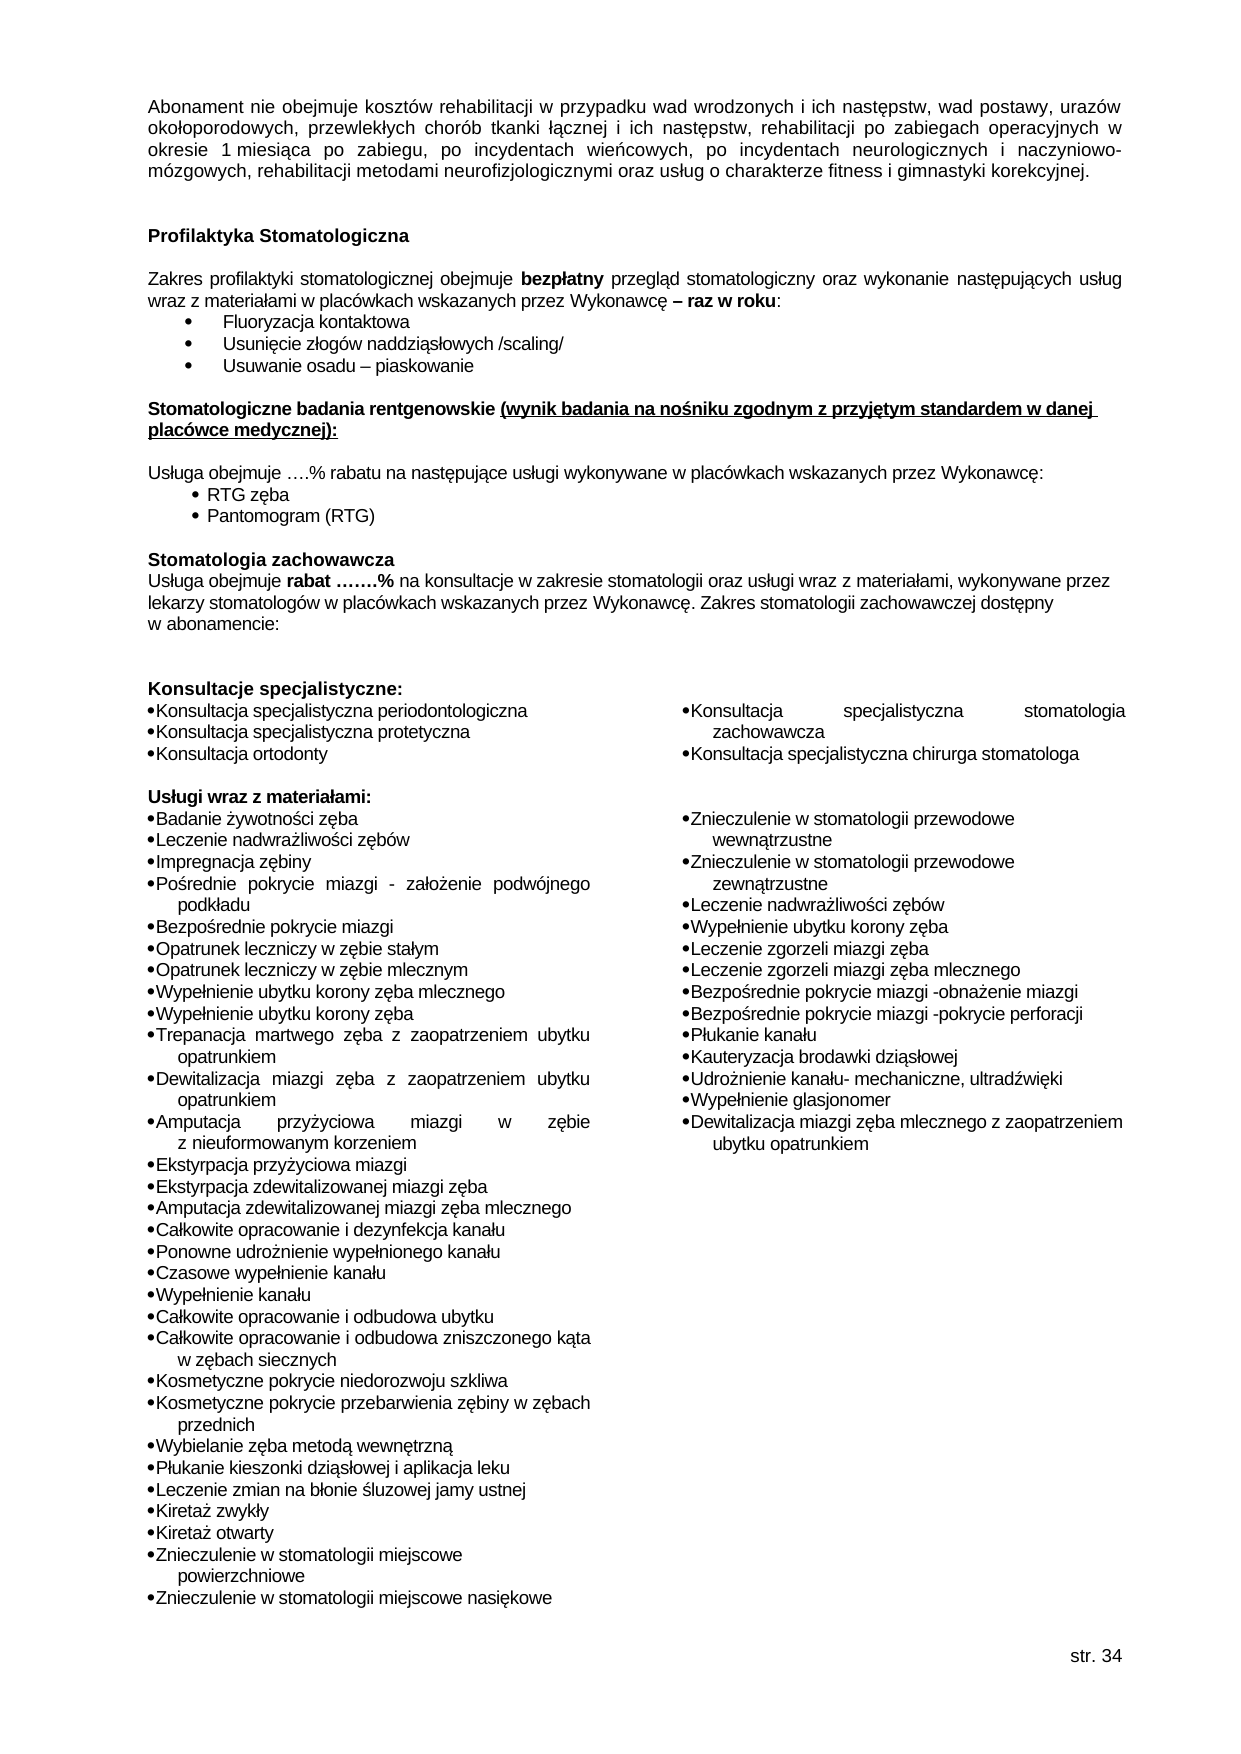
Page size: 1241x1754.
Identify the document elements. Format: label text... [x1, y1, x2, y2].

list Amputacja zdewitalizowanej miazgi zęba mlecznego [148, 1197, 591, 1219]
list Fluoryzacja kontaktowa [185, 311, 591, 333]
list Usunięcie złogów naddziąsłowych /scaling/ [185, 333, 591, 354]
list Kosmetyczne pokrycie niedorozwoju szkliwa [148, 1370, 591, 1392]
list Leczenie zgorzeli miazgi zęba mlecznego [683, 959, 1126, 981]
list Opatrunek leczniczy w zębie stałym [148, 937, 591, 959]
list Usuwanie osadu – piaskowanie [185, 354, 591, 376]
list Leczenie zgorzeli miazgi zęba [683, 937, 1126, 959]
list Całkowite opracowanie i dezynfekcja kanału [148, 1219, 591, 1240]
list Kiretaż otwarty [148, 1522, 591, 1543]
text Konsultacje specjalistyczne: [148, 678, 1122, 699]
list Znieczulenie w stomatologii przewodowe zewnątrzustne [683, 851, 1126, 894]
list Znieczulenie w stomatologii miejscowe nasiękowe [148, 1587, 591, 1608]
text Usługi wraz z materiałami: [148, 786, 1122, 807]
list Konsultacja specjalistyczna stomatologia zachowawcza [683, 699, 1126, 743]
list Znieczulenie w stomatologii miejscowe powierzchniowe [148, 1543, 591, 1587]
list Ekstyrpacja przyżyciowa miazgi [148, 1154, 591, 1175]
list Ponowne udrożnienie wypełnionego kanału [148, 1240, 591, 1262]
list Bezpośrednie pokrycie miazgi -obnażenie miazgi [683, 981, 1126, 1002]
list Pośrednie pokrycie miazgi - założenie podwójnego podkładu [148, 872, 591, 916]
list Kiretaż zwykły [148, 1500, 591, 1522]
list RTG zęba [148, 483, 1126, 505]
list Dewitalizacja miazgi zęba z zaopatrzeniem ubytku opatrunkiem [148, 1067, 591, 1111]
list Leczenie nadwrażliwości zębów [148, 829, 591, 851]
text Stomatologia zachowawcza [148, 548, 1122, 570]
text Stomatologiczne badania rentgenowskie (wynik badania na nośniku zgodnym z przyjętym standardem w danej placówce medycznej): [148, 397, 1122, 440]
text Abonament nie obejmuje kosztów rehabilitacji w przypadku wad wrodzonych i ich następstw, wad postawy, urazów okołoporodowych, przewlekłych chorób tkanki łącznej i ich następstw, rehabilitacji po zabiegach operacyjnych w okresie 1 miesiąca po zabiegu, po incydentach wieńcowych, po incydentach neurologicznych i naczyniowo-mózgowych, rehabilitacji metodami neurofizjologicznymi oraz usług o charakterze fitness i gimnastyki korekcyjnej. [148, 95, 1122, 182]
list Bezpośrednie pokrycie miazgi [148, 916, 591, 937]
list Impregnacja zębiny [148, 851, 591, 872]
list Opatrunek leczniczy w zębie mlecznym [148, 959, 591, 981]
list Konsultacja specjalistyczna periodontologiczna [148, 699, 591, 721]
list Konsultacja specjalistyczna protetyczna [148, 721, 591, 743]
list Całkowite opracowanie i odbudowa ubytku [148, 1305, 591, 1327]
list Leczenie nadwrażliwości zębów [683, 894, 1126, 916]
list Bezpośrednie pokrycie miazgi -pokrycie perforacji [683, 1002, 1126, 1024]
list Płukanie kanału [683, 1024, 1126, 1046]
list Wypełnienie ubytku korony zęba [148, 1002, 591, 1024]
list Leczenie zmian na błonie śluzowej jamy ustnej [148, 1478, 591, 1500]
list Ekstyrpacja zdewitalizowanej miazgi zęba [148, 1175, 591, 1197]
text Usługa obejmuje ….% rabatu na następujące usługi wykonywane w placówkach wskazanych przez Wykonawcę: [148, 462, 1122, 483]
list Kauteryzacja brodawki dziąsłowej [683, 1046, 1126, 1067]
list Konsultacja ortodonty [148, 743, 591, 764]
list Czasowe wypełnienie kanału [148, 1262, 591, 1284]
list Płukanie kieszonki dziąsłowej i aplikacja leku [148, 1457, 591, 1478]
list Amputacja przyżyciowa miazgi w zębie z nieuformowanym korzeniem [148, 1111, 591, 1154]
list Dewitalizacja miazgi zęba mlecznego z zaopatrzeniem ubytku opatrunkiem [683, 1111, 1126, 1154]
list Trepanacja martwego zęba z zaopatrzeniem ubytku opatrunkiem [148, 1024, 591, 1067]
list Znieczulenie w stomatologii przewodowe wewnątrzustne [683, 807, 1126, 851]
list Wypełnienie ubytku korony zęba [683, 916, 1126, 937]
text Zakres profilaktyki stomatologicznej obejmuje bezpłatny przegląd stomatologiczny oraz wykonanie następujących usług wraz z materiałami w placówkach wskazanych przez Wykonawcę – raz w roku: [148, 268, 1122, 311]
text Usługa obejmuje rabat …….% na konsultacje w zakresie stomatologii oraz usługi wraz z materiałami, wykonywane przez lekarzy stomatologów w placówkach wskazanych przez Wykonawcę. Zakres stomatologii zachowawczej dostępny w abonamencie: [148, 570, 1122, 635]
list Konsultacja specjalistyczna chirurga stomatologa [683, 743, 1126, 764]
list Całkowite opracowanie i odbudowa zniszczonego kąta w zębach siecznych [148, 1327, 591, 1370]
list Wypełnienie glasjonomer [683, 1089, 1126, 1111]
text Profilaktyka Stomatologiczna [148, 225, 1122, 246]
list Wypełnienie kanału [148, 1284, 591, 1305]
list Udrożnienie kanału- mechaniczne, ultradźwięki [683, 1067, 1126, 1089]
list Kosmetyczne pokrycie przebarwienia zębiny w zębach przednich [148, 1392, 591, 1435]
list Pantomogram (RTG) [148, 505, 1126, 527]
list Wypełnienie ubytku korony zęba mlecznego [148, 981, 591, 1002]
list Wybielanie zęba metodą wewnętrzną [148, 1435, 591, 1457]
list Badanie żywotności zęba [148, 807, 591, 829]
